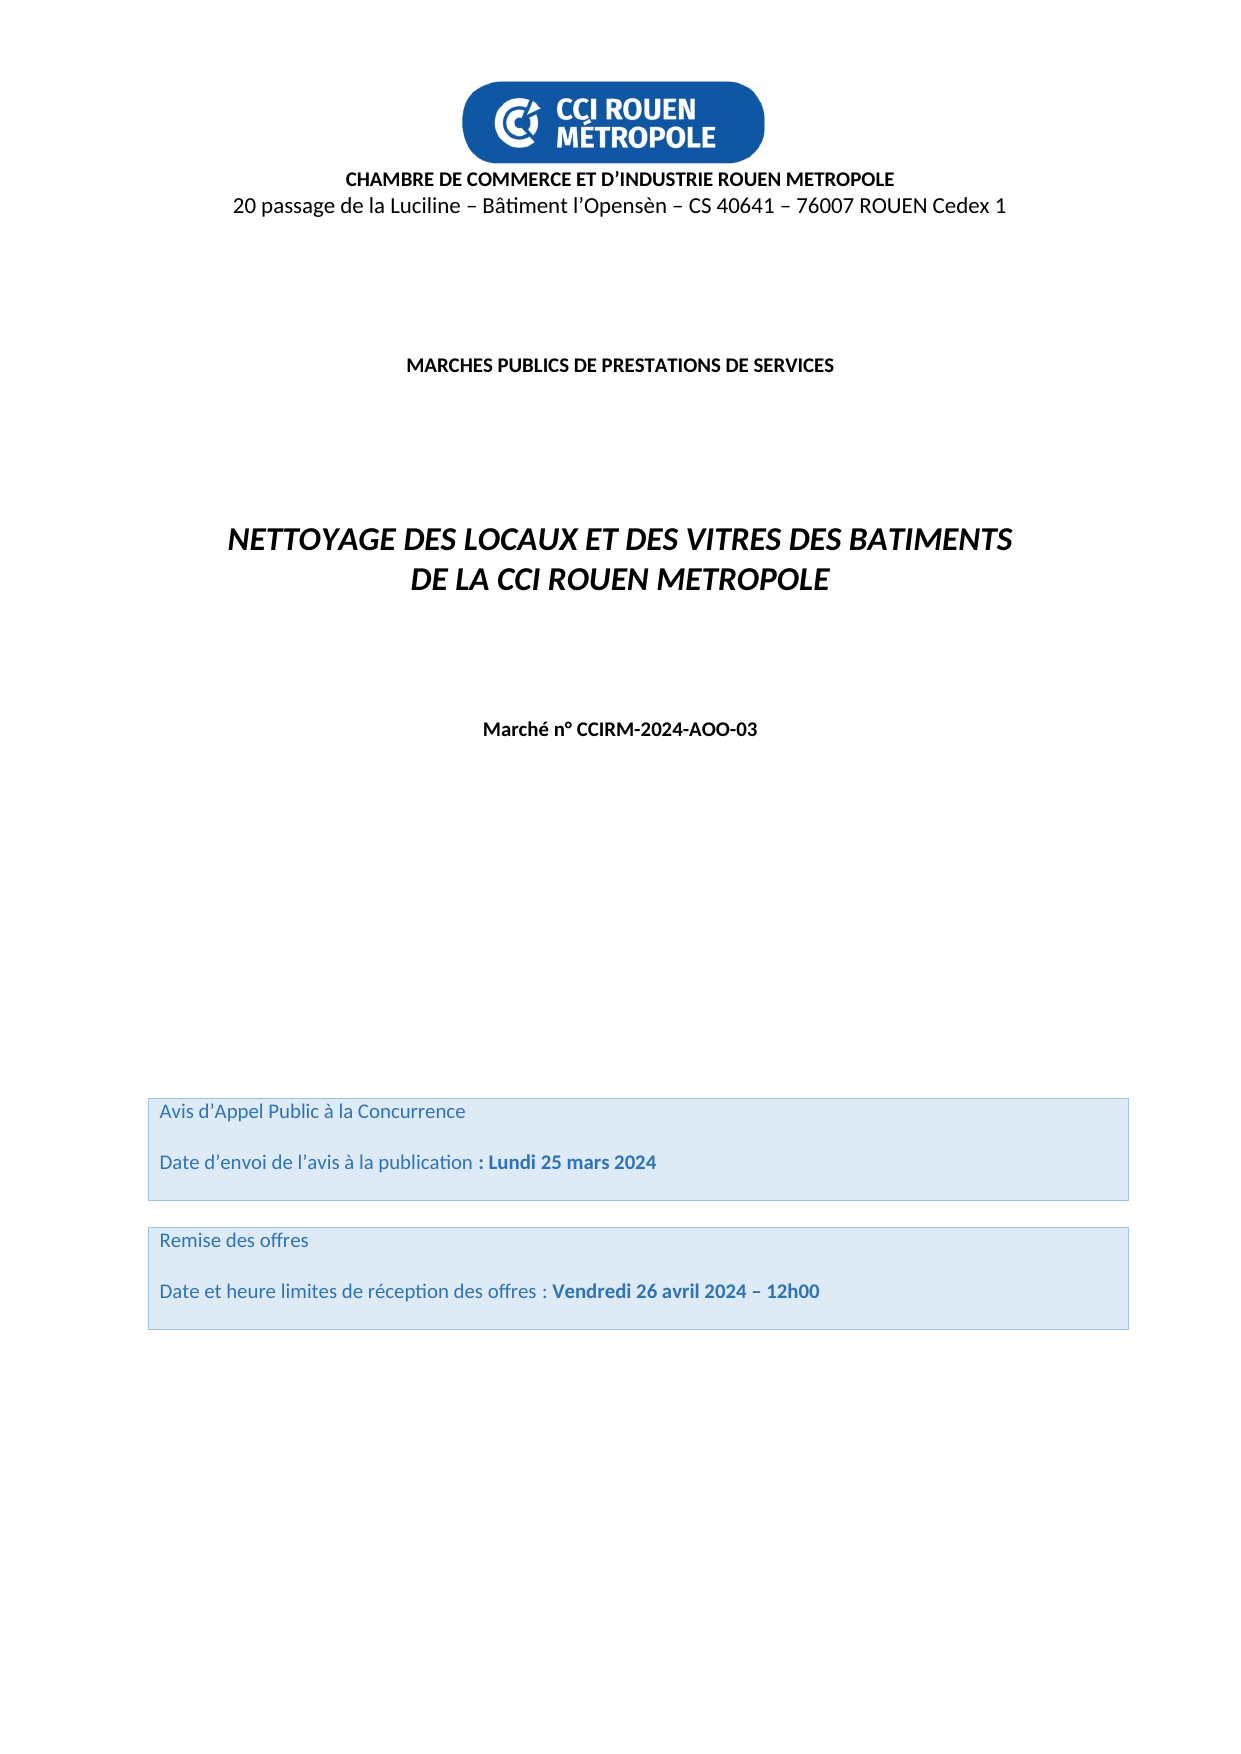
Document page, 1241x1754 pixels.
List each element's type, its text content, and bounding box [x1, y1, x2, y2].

text Marché n° CCIRM-2024-AOO-03 [148, 716, 1093, 742]
text MARCHES PUBLICS DE PRESTATIONS DE SERVICES [148, 353, 1093, 378]
picture [462, 73, 778, 166]
text NETTOYAGE DES LOCAUX ET DES VITRES DES BATIMENTS [148, 518, 1093, 558]
text DE LA CCI ROUEN METROPOLE [148, 558, 1093, 599]
text CHAMBRE DE COMMERCE ET D’INDUSTRIE ROUEN METROPOLE [148, 166, 1093, 191]
table_header Avis d’Appel Public à la Concurrence Date d’envoi de l’avis à la publication : Lundi 25 mars 2024 [149, 1099, 1128, 1200]
text 20 passage de la Luciline – Bâtiment l’Opensèn – CS 40641 – 76007 ROUEN Cedex 1 [148, 191, 1093, 219]
table_header Remise des offres Date et heure limites de réception des offres : Vendredi 26 avril 2024 – 12h00 [149, 1228, 1128, 1329]
